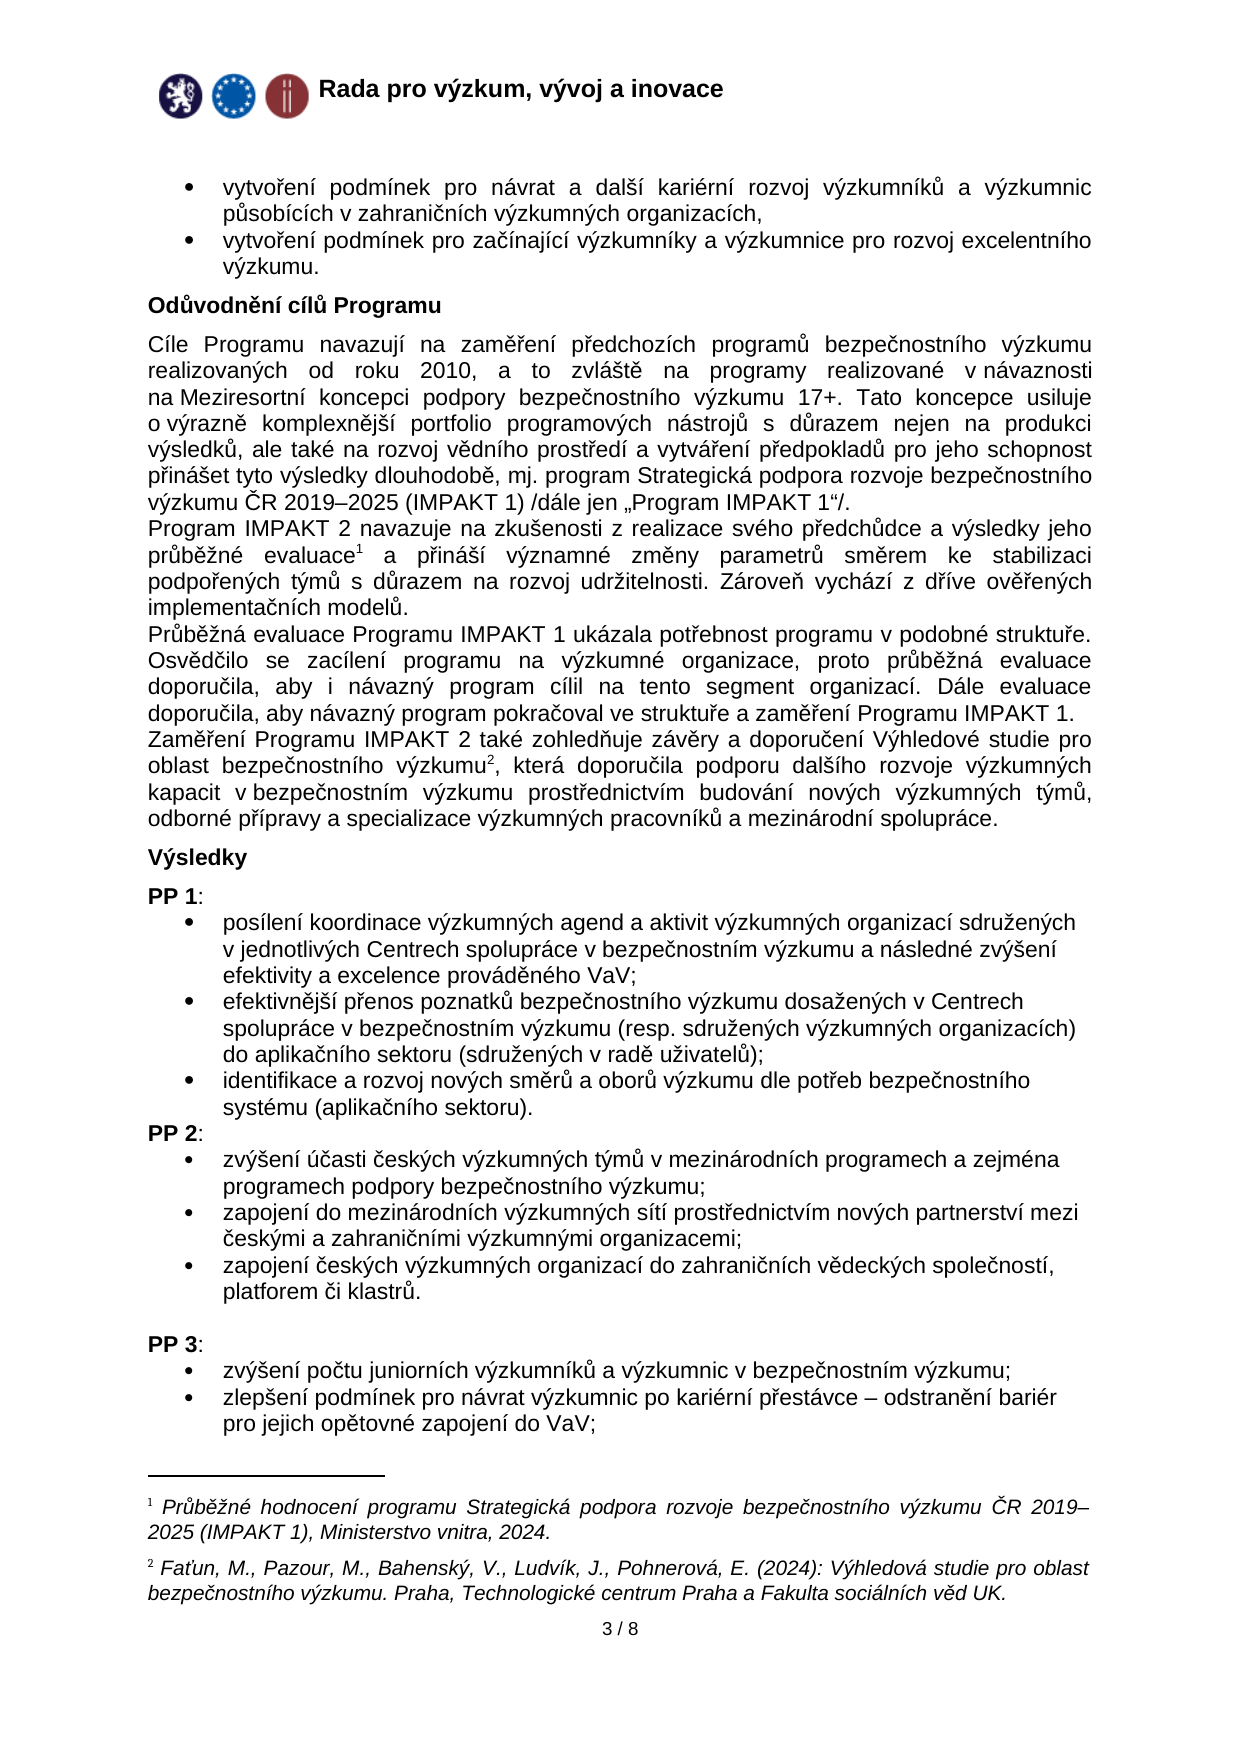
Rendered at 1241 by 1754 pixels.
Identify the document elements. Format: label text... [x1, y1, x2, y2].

list zlepšení podmínek pro návrat výzkumnic po kariérní přestávce – odstranění bariér pro jejich opětovné zapojení do VaV; [185, 1383, 1093, 1436]
text Zaměření Programu IMPAKT 2 také zohledňuje závěry a doporučení Výhledové studie pro oblast bezpečnostního výzkumu, která doporučila podporu dalšího rozvoje výzkumných kapacit v bezpečnostním výzkumu prostřednictvím budování nových výzkumných týmů, odborné přípravy a specializace výzkumných pracovníků a mezinárodní spolupráce. [148, 726, 1093, 831]
list identifikace a rozvoj nových směrů a oborů výzkumu dle potřeb bezpečnostního systému (aplikačního sektoru). [185, 1067, 1093, 1120]
text Odůvodnění cílů Programu [148, 292, 1093, 318]
text PP 2: [148, 1120, 1093, 1146]
list zvýšení počtu juniorních výzkumníků a výzkumnic v bezpečnostním výzkumu; [185, 1357, 1093, 1383]
list vytvoření podmínek pro začínající výzkumníky a výzkumnice pro rozvoj excelentního výzkumu. [185, 227, 1093, 279]
list zapojení českých výzkumných organizací do zahraničních vědeckých společností, platforem či klastrů. [185, 1252, 1093, 1304]
text Průběžná evaluace Programu IMPAKT 1 ukázala potřebnost programu v podobné struktuře. Osvědčilo se zacílení programu na výzkumné organizace, proto průběžná evaluace doporučila, aby i návazný program cílil na tento segment organizací. Dále evaluace doporučila, aby návazný program pokračoval ve struktuře a zaměření Programu IMPAKT 1. [148, 621, 1093, 726]
list efektivnější přenos poznatků bezpečnostního výzkumu dosažených v Centrech spolupráce v bezpečnostním výzkumu (resp. sdružených výzkumných organizacích) do aplikačního sektoru (sdružených v radě uživatelů); [185, 988, 1093, 1067]
list zvýšení účasti českých výzkumných týmů v mezinárodních programech a zejména programech podpory bezpečnostního výzkumu; [185, 1146, 1093, 1199]
picture [158, 73, 309, 120]
list zapojení do mezinárodních výzkumných sítí prostřednictvím nových partnerství mezi českými a zahraničními výzkumnými organizacemi; [185, 1199, 1093, 1252]
list vytvoření podmínek pro návrat a další kariérní rozvoj výzkumníků a výzkumnic působících v zahraničních výzkumných organizacích, [185, 174, 1093, 227]
text PP 3: [148, 1331, 1093, 1357]
text Výsledky [148, 844, 1093, 870]
list posílení koordinace výzkumných agend a aktivit výzkumných organizací sdružených v jednotlivých Centrech spolupráce v bezpečnostním výzkumu a následné zvýšení efektivity a excelence prováděného VaV; [185, 909, 1093, 988]
text PP 1: [148, 883, 1093, 909]
text Cíle Programu navazují na zaměření předchozích programů bezpečnostního výzkumu realizovaných od roku 2010, a to zvláště na programy realizované v návaznosti na Meziresortní koncepci podpory bezpečnostního výzkumu 17+. Tato koncepce usiluje o výrazně komplexnější portfolio programových nástrojů s důrazem nejen na produkci výsledků, ale také na rozvoj vědního prostředí a vytváření předpokladů pro jeho schopnost přinášet tyto výsledky dlouhodobě, mj. program Strategická podpora rozvoje bezpečnostního výzkumu ČR 2019–2025 (IMPAKT 1) /dále jen „Program IMPAKT 1“/. [148, 331, 1093, 515]
text Program IMPAKT 2 navazuje na zkušenosti z realizace svého předchůdce a výsledky jeho průběžné evaluace a přináší významné změny parametrů směrem ke stabilizaci podpořených týmů s důrazem na rozvoj udržitelnosti. Zároveň vychází z dříve ověřených implementačních modelů. [148, 515, 1093, 621]
